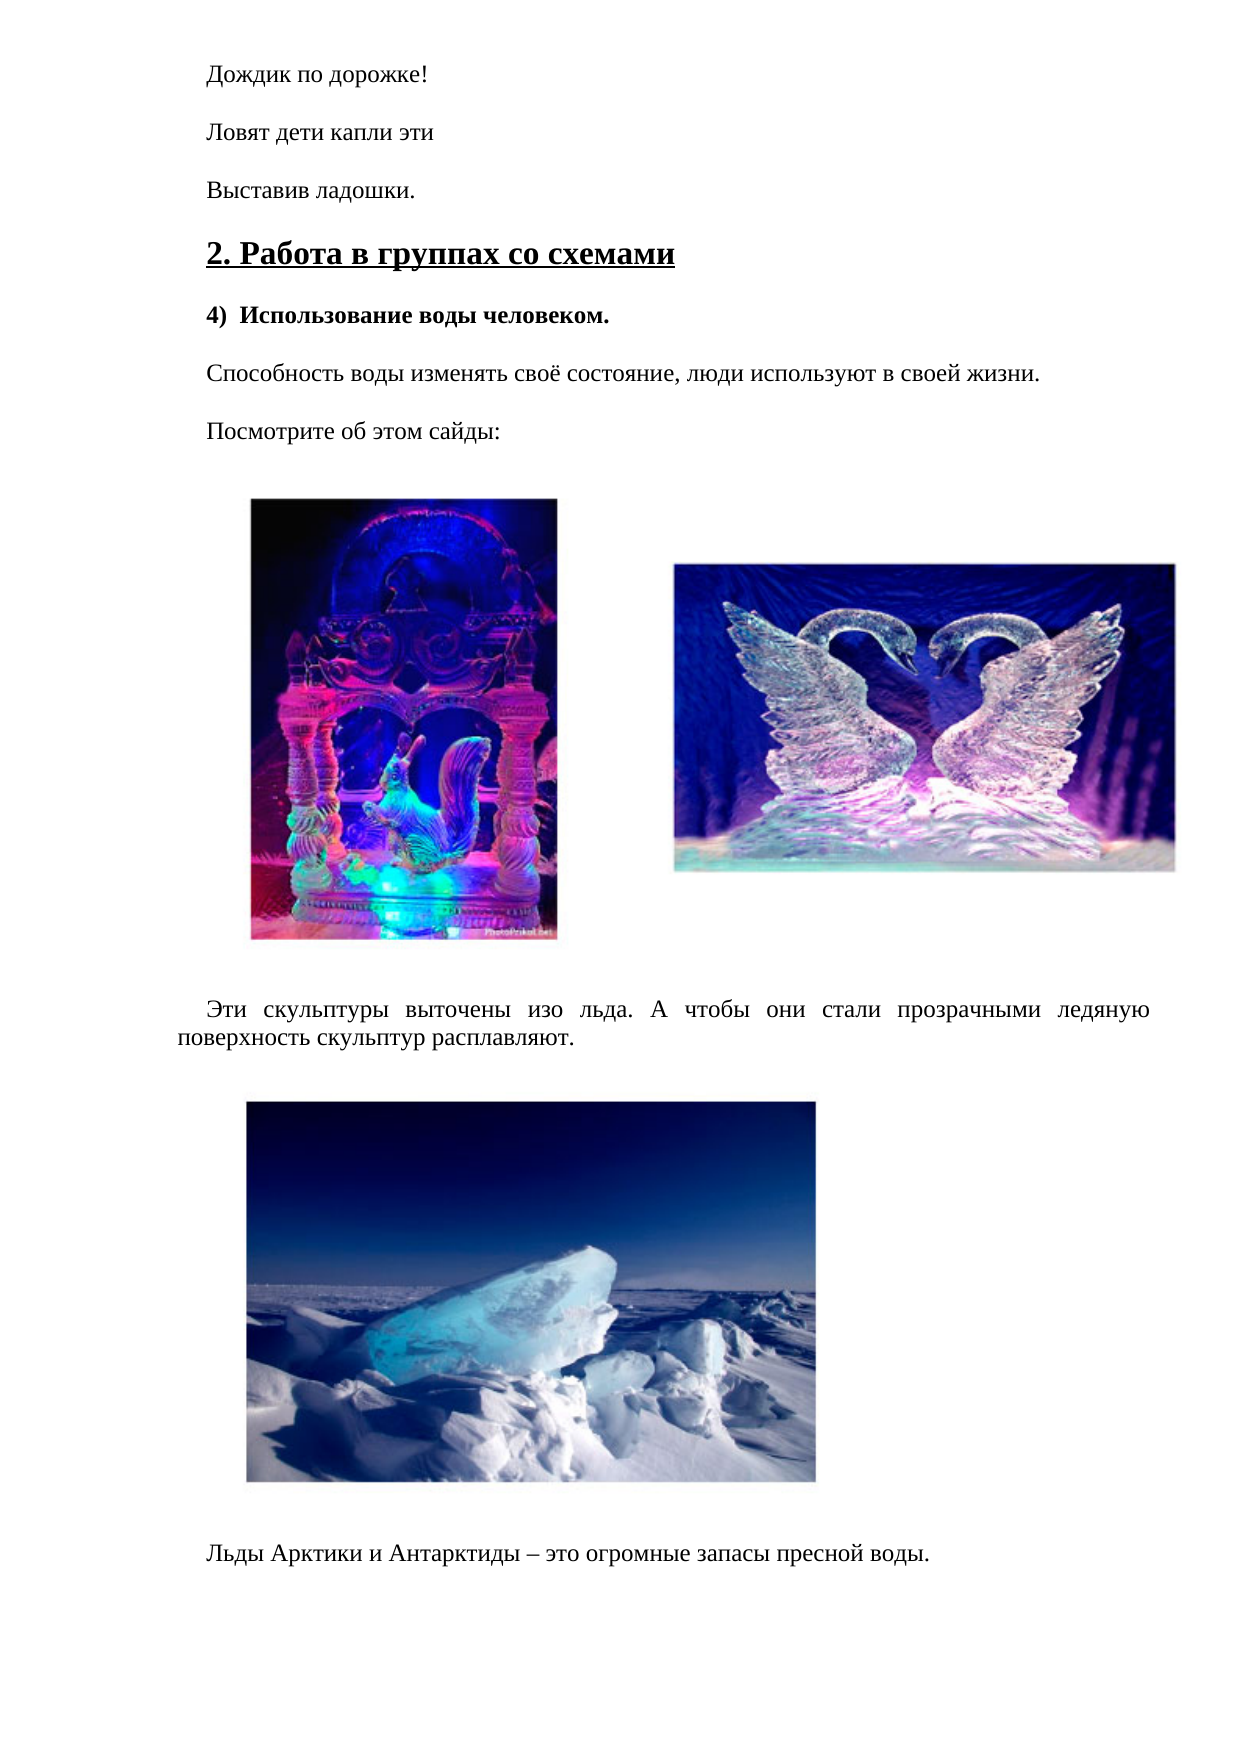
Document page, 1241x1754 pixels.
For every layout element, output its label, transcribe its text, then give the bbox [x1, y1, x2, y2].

text Посмотрите об этом сайды: [177, 416, 1152, 445]
text Способность воды изменять своё состояние, люди используют в своей жизни. [177, 358, 1152, 387]
text Ловят дети капли эти [177, 117, 1152, 146]
text 4) Использование воды человеком. [177, 300, 1152, 329]
text 2. Работа в группах со схемами [177, 233, 1152, 271]
text Эти скульптуры выточены изо льда. А чтобы они стали прозрачными ледяную поверхность скульптур расплавляют. [177, 994, 1152, 1051]
picture [206, 474, 1206, 965]
text Выставив ладошки. [177, 175, 1152, 204]
picture [206, 1080, 838, 1509]
text Льды Арктики и Антарктиды – это огромные запасы пресной воды. [177, 1538, 1152, 1567]
text Дождик по дорожке! [177, 59, 1152, 88]
